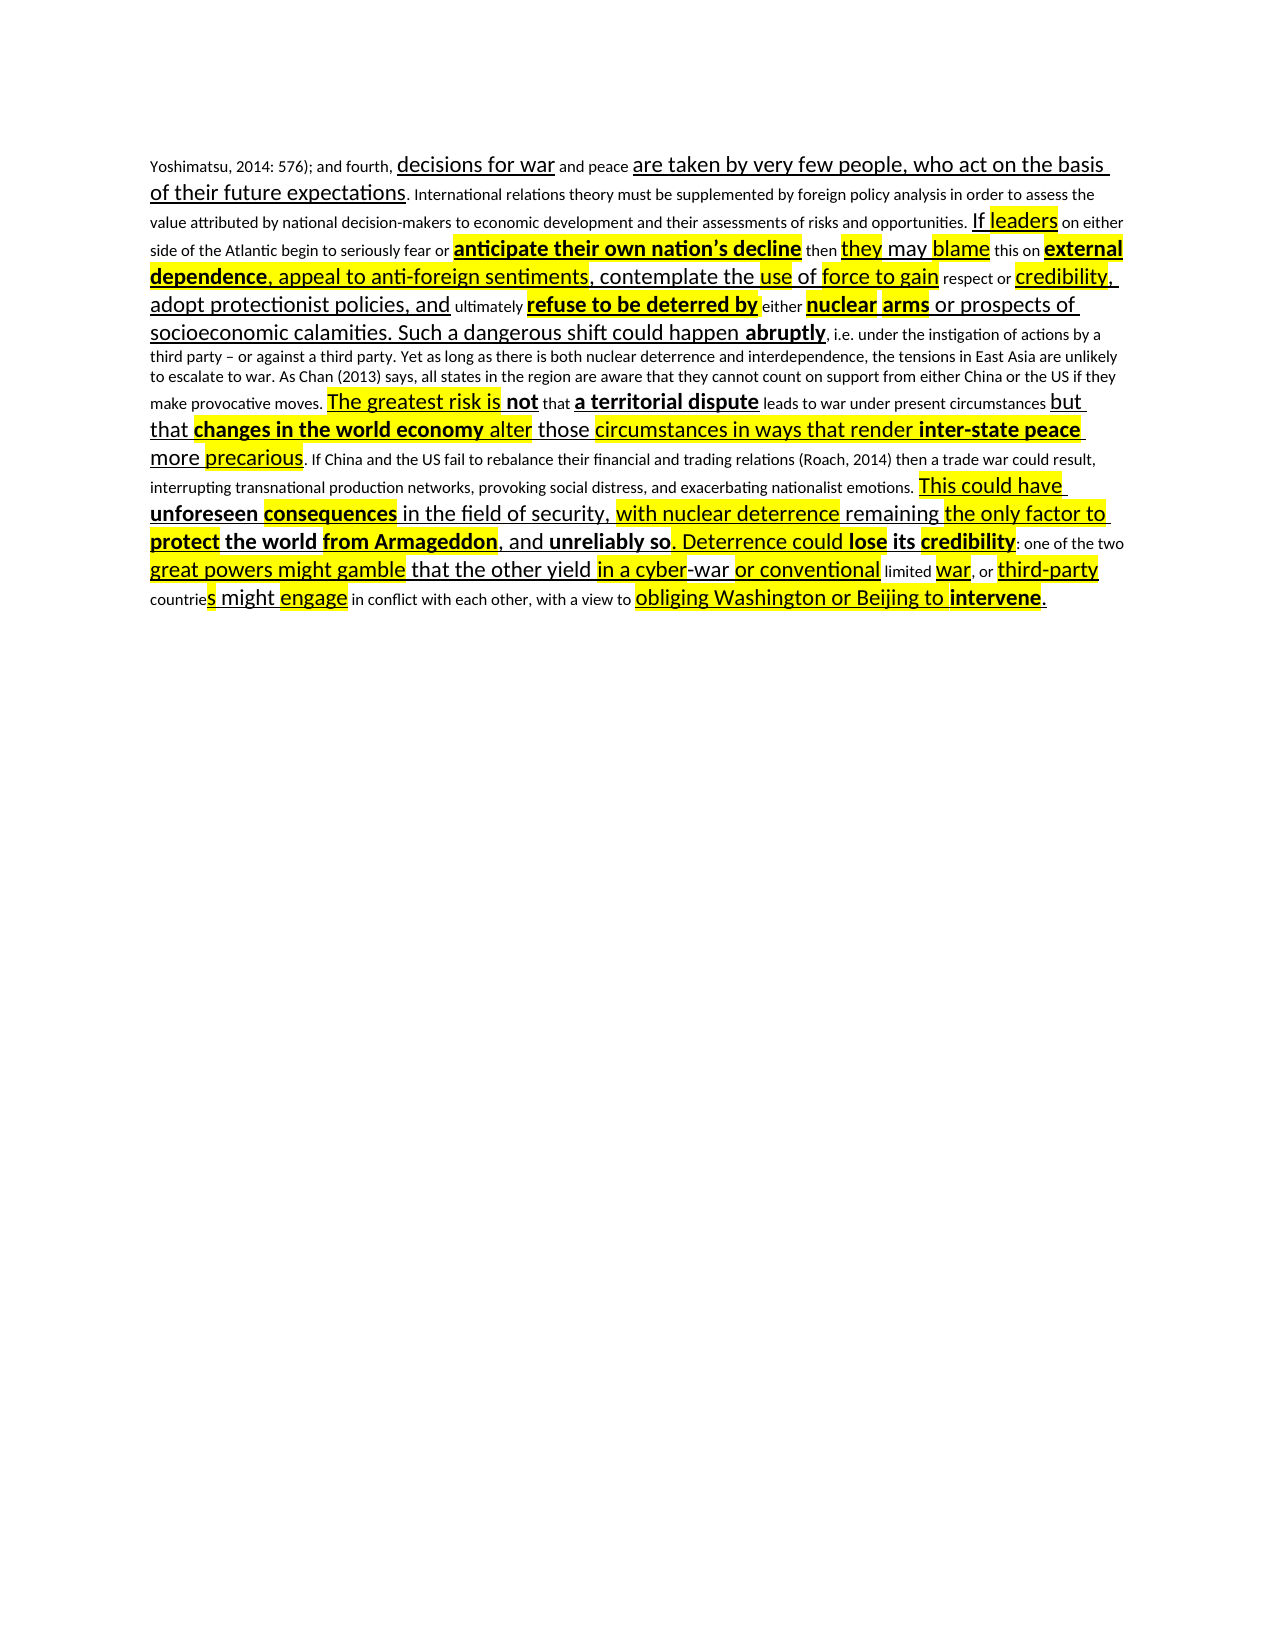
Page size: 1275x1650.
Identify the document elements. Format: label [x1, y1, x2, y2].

text [150, 150, 1125, 611]
